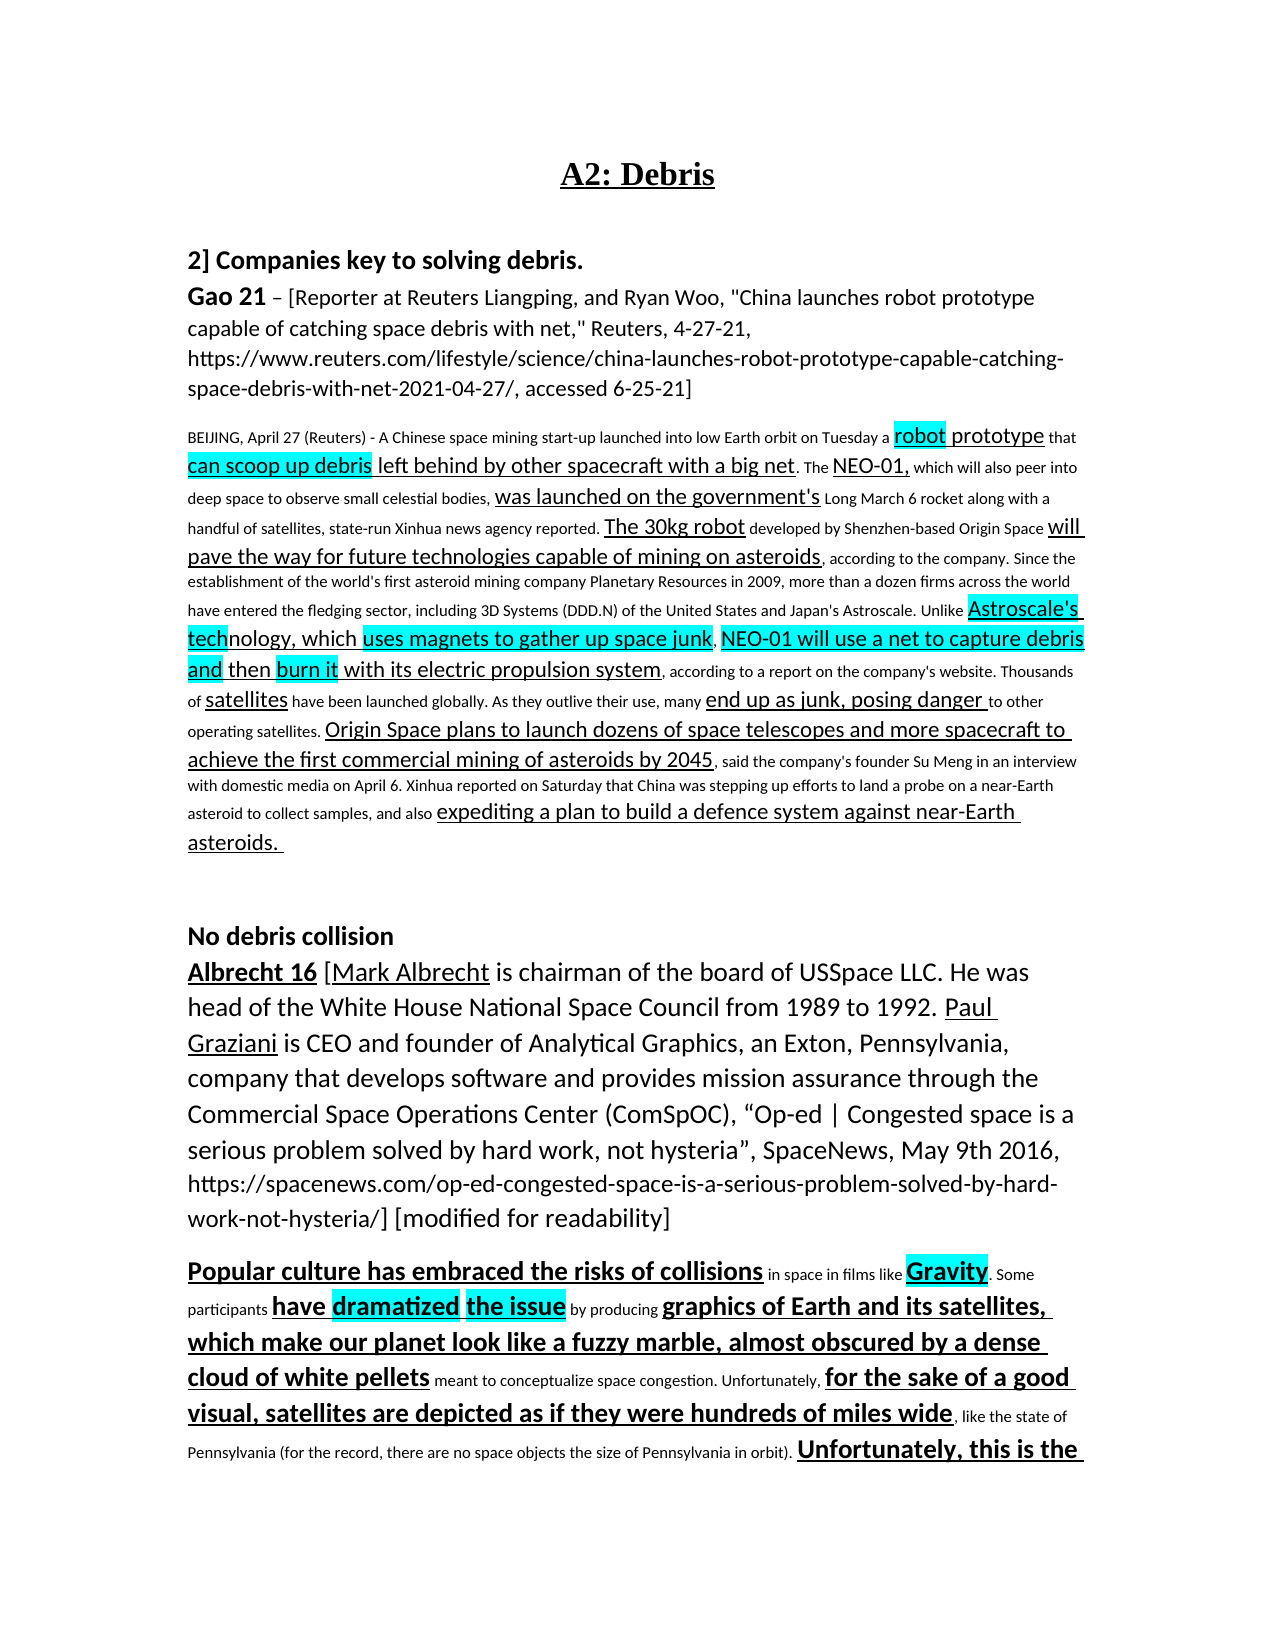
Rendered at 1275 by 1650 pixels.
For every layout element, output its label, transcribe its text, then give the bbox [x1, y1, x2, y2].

subtitle 2] Companies key to solving debris. [187, 243, 1087, 276]
subtitle No debris collision [187, 919, 1087, 952]
text Gao 21 – [Reporter at Reuters Liangping, and Ryan Woo, "China launches robot prototype capable of catching space debris with net," Reuters, 4-27-21, https://www.reuters.com/lifestyle/science/china-launches-robot-prototype-capable-catching-space-debris-with-net-2021-04-27/, accessed 6-25-21] [187, 279, 1087, 402]
text BEIJING, April 27 (Reuters) - A Chinese space mining start-up launched into low Earth orbit on Tuesday a robot prototype that can scoop up debris left behind by other spacecraft with a big net. The NEO-01, which will also peer into deep space to observe small celestial bodies, was launched on the government's Long March 6 rocket along with a handful of satellites, state-run Xinhua news agency reported. The 30kg robot developed by Shenzhen-based Origin Space will pave the way for future technologies capable of mining on asteroids, according to the company. Since the establishment of the world's first asteroid mining company Planetary Resources in 2009, more than a dozen firms across the world have entered the fledging sector, including 3D Systems (DDD.N) of the United States and Japan's Astroscale. Unlike Astroscale's technology, which uses magnets to gather up space junk, NEO-01 will use a net to capture debris and then burn it with its electric propulsion system, according to a report on the company's website. Thousands of satellites have been launched globally. As they outlive their use, many end up as junk, posing danger to other operating satellites. Origin Space plans to launch dozens of space telescopes and more spacecraft to achieve the first commercial mining of asteroids by 2045, said the company's founder Su Meng in an interview with domestic media on April 6. Xinhua reported on Saturday that China was stepping up efforts to land a probe on a near-Earth asteroid to collect samples, and also expediting a plan to build a defence system against near-Earth asteroids. [187, 421, 1087, 856]
subtitle A2: Debris [187, 154, 1087, 192]
text Albrecht 16 [Mark Albrecht is chairman of the board of USSpace LLC. He was head of the White House National Space Council from 1989 to 1992. Paul Graziani is CEO and founder of Analytical Graphics, an Exton, Pennsylvania, company that develops software and provides mission assurance through the Commercial Space Operations Center (ComSpOC), “Op-ed | Congested space is a serious problem solved by hard work, not hysteria”, SpaceNews, May 9th 2016, https://spacenews.com/op-ed-congested-space-is-a-serious-problem-solved-by-hard-work-not-hysteria/] [modified for readability] [187, 955, 1087, 1234]
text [187, 1254, 1087, 1465]
